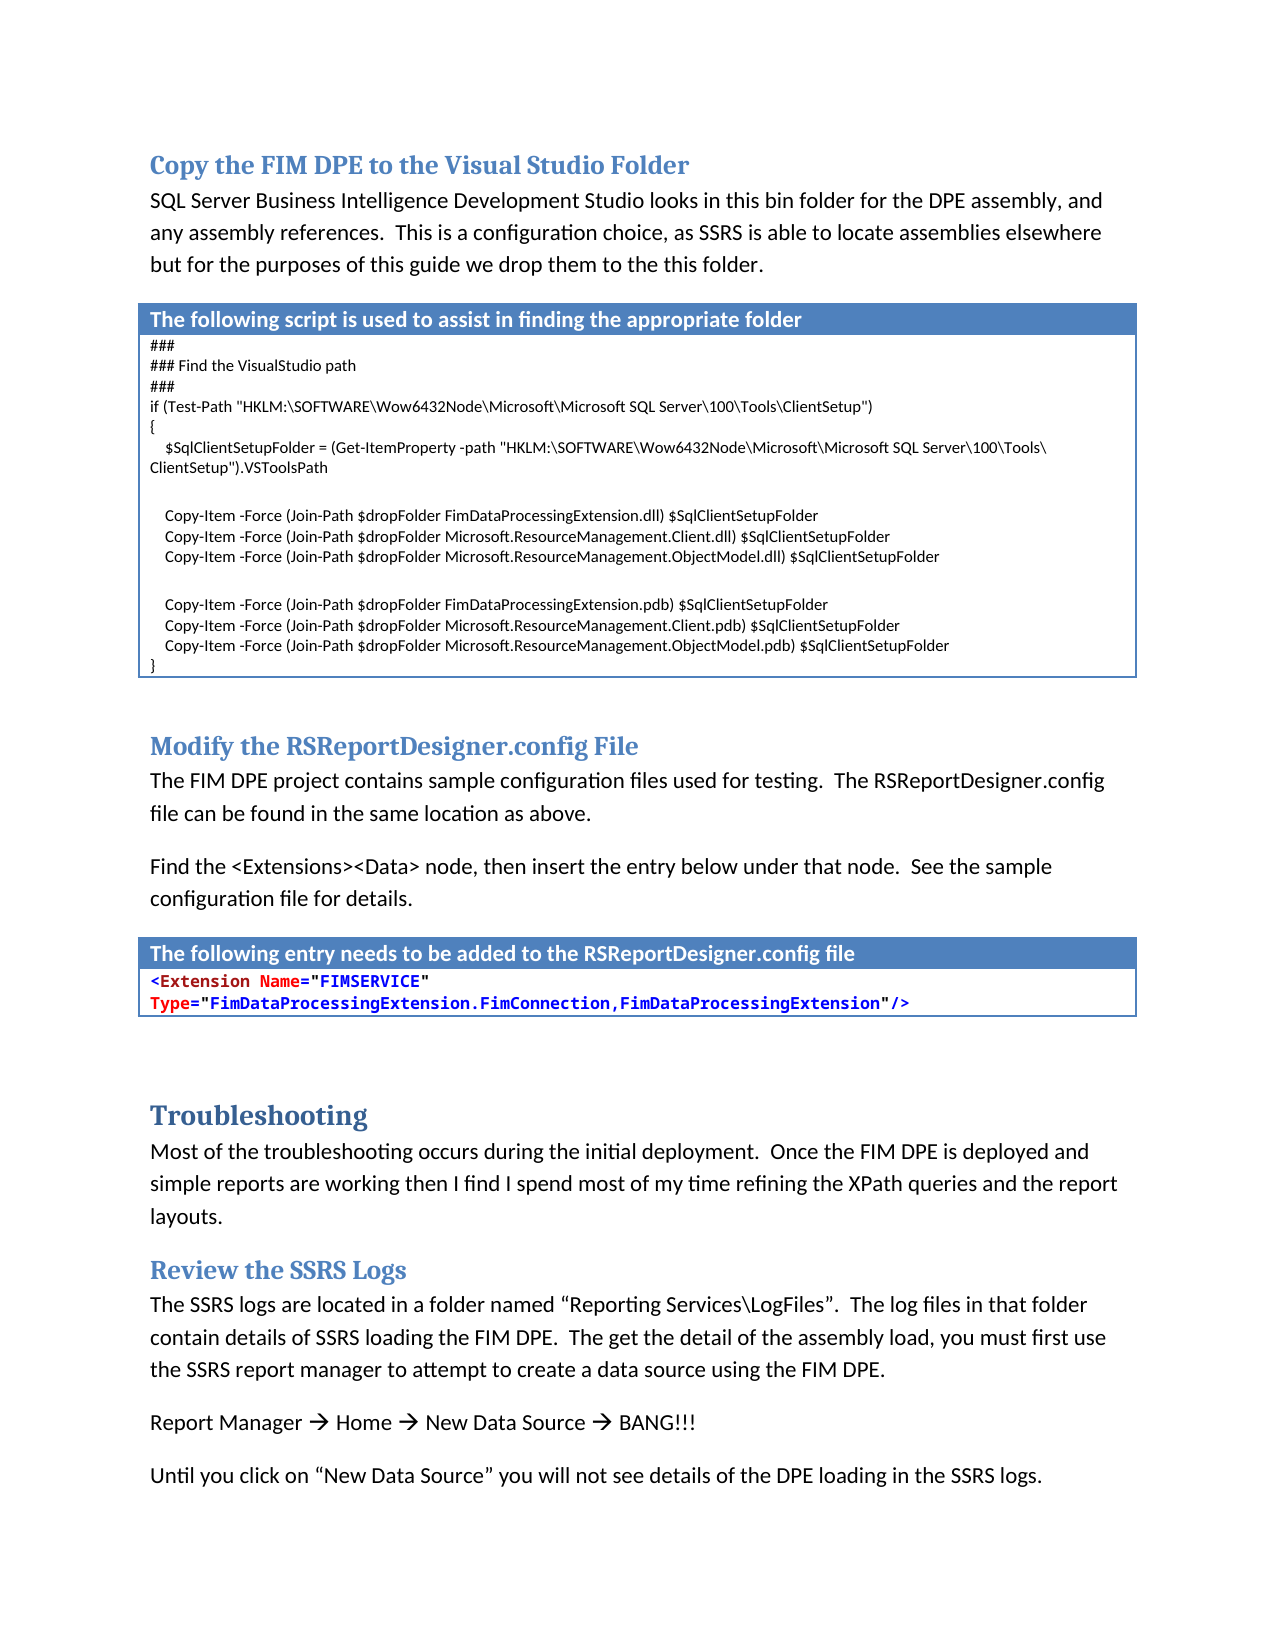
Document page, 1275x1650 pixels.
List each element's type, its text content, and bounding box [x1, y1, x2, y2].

text The FIM DPE project contains sample configuration files used for testing. The RSReportDesigner.config file can be found in the same location as above. [150, 767, 1125, 827]
text Until you click on “New Data Source” you will not see details of the DPE loading in the SSRS logs. [150, 1461, 1125, 1489]
table_cell <Extension Name="FIMSERVICE" Type="FimDataProcessingExtension.FimConnection,FimDataProcessingExtension"/> [140, 969, 1135, 1014]
text Most of the troubleshooting occurs during the initial deployment. Once the FIM DPE is deployed and simple reports are working then I find I spend most of my time refining the XPath queries and the report layouts. [150, 1137, 1125, 1230]
table_header The following entry needs to be added to the RSReportDesigner.config file [140, 939, 1135, 967]
table_header The following script is used to assist in finding the appropriate folder [140, 305, 1135, 333]
text SQL Server Business Intelligence Development Studio looks in this bin folder for the DPE assembly, and any assembly references. This is a configuration choice, as SSRS is able to locate assemblies elsewhere but for the purposes of this guide we drop them to the this folder. [150, 186, 1125, 278]
subtitle Troubleshooting [150, 1099, 1125, 1132]
subtitle Copy the FIM DPE to the Visual Studio Folder [150, 150, 1125, 181]
text Report Manager Home New Data Source BANG!!! [150, 1408, 1125, 1436]
text The SSRS logs are located in a folder named “Reporting Services\LogFiles”. The log files in that folder contain details of SSRS loading the FIM DPE. The get the detail of the assembly load, you must first use the SSRS report manager to attempt to create a data source using the FIM DPE. [150, 1291, 1125, 1383]
text Find the <Extensions><Data> node, then insert the entry below under that node. See the sample configuration file for details. [150, 852, 1125, 912]
table_cell ### ### Find the VisualStudio path ### if (Test-Path "HKLM:\SOFTWARE\Wow6432Node\Microsoft\Microsoft SQL Server\100\Tools\ClientSetup") { $SqlClientSetupFolder = (Get-ItemProperty -path "HKLM:\SOFTWARE\Wow6432Node\Microsoft\Microsoft SQL Server\100\Tools\ClientSetup").VSToolsPath Copy-Item -Force (Join-Path $dropFolder FimDataProcessingExtension.dll) $SqlClientSetupFolder Copy-Item -Force (Join-Path $dropFolder Microsoft.ResourceManagement.Client.dll) $SqlClientSetupFolder Copy-Item -Force (Join-Path $dropFolder Microsoft.ResourceManagement.ObjectModel.dll) $SqlClientSetupFolder Copy-Item -Force (Join-Path $dropFolder FimDataProcessingExtension.pdb) $SqlClientSetupFolder Copy-Item -Force (Join-Path $dropFolder Microsoft.ResourceManagement.Client.pdb) $SqlClientSetupFolder Copy-Item -Force (Join-Path $dropFolder Microsoft.ResourceManagement.ObjectModel.pdb) $SqlClientSetupFolder } [140, 335, 1135, 676]
subtitle Review the SSRS Logs [150, 1255, 1125, 1286]
subtitle Modify the RSReportDesigner.config File [150, 731, 1125, 762]
